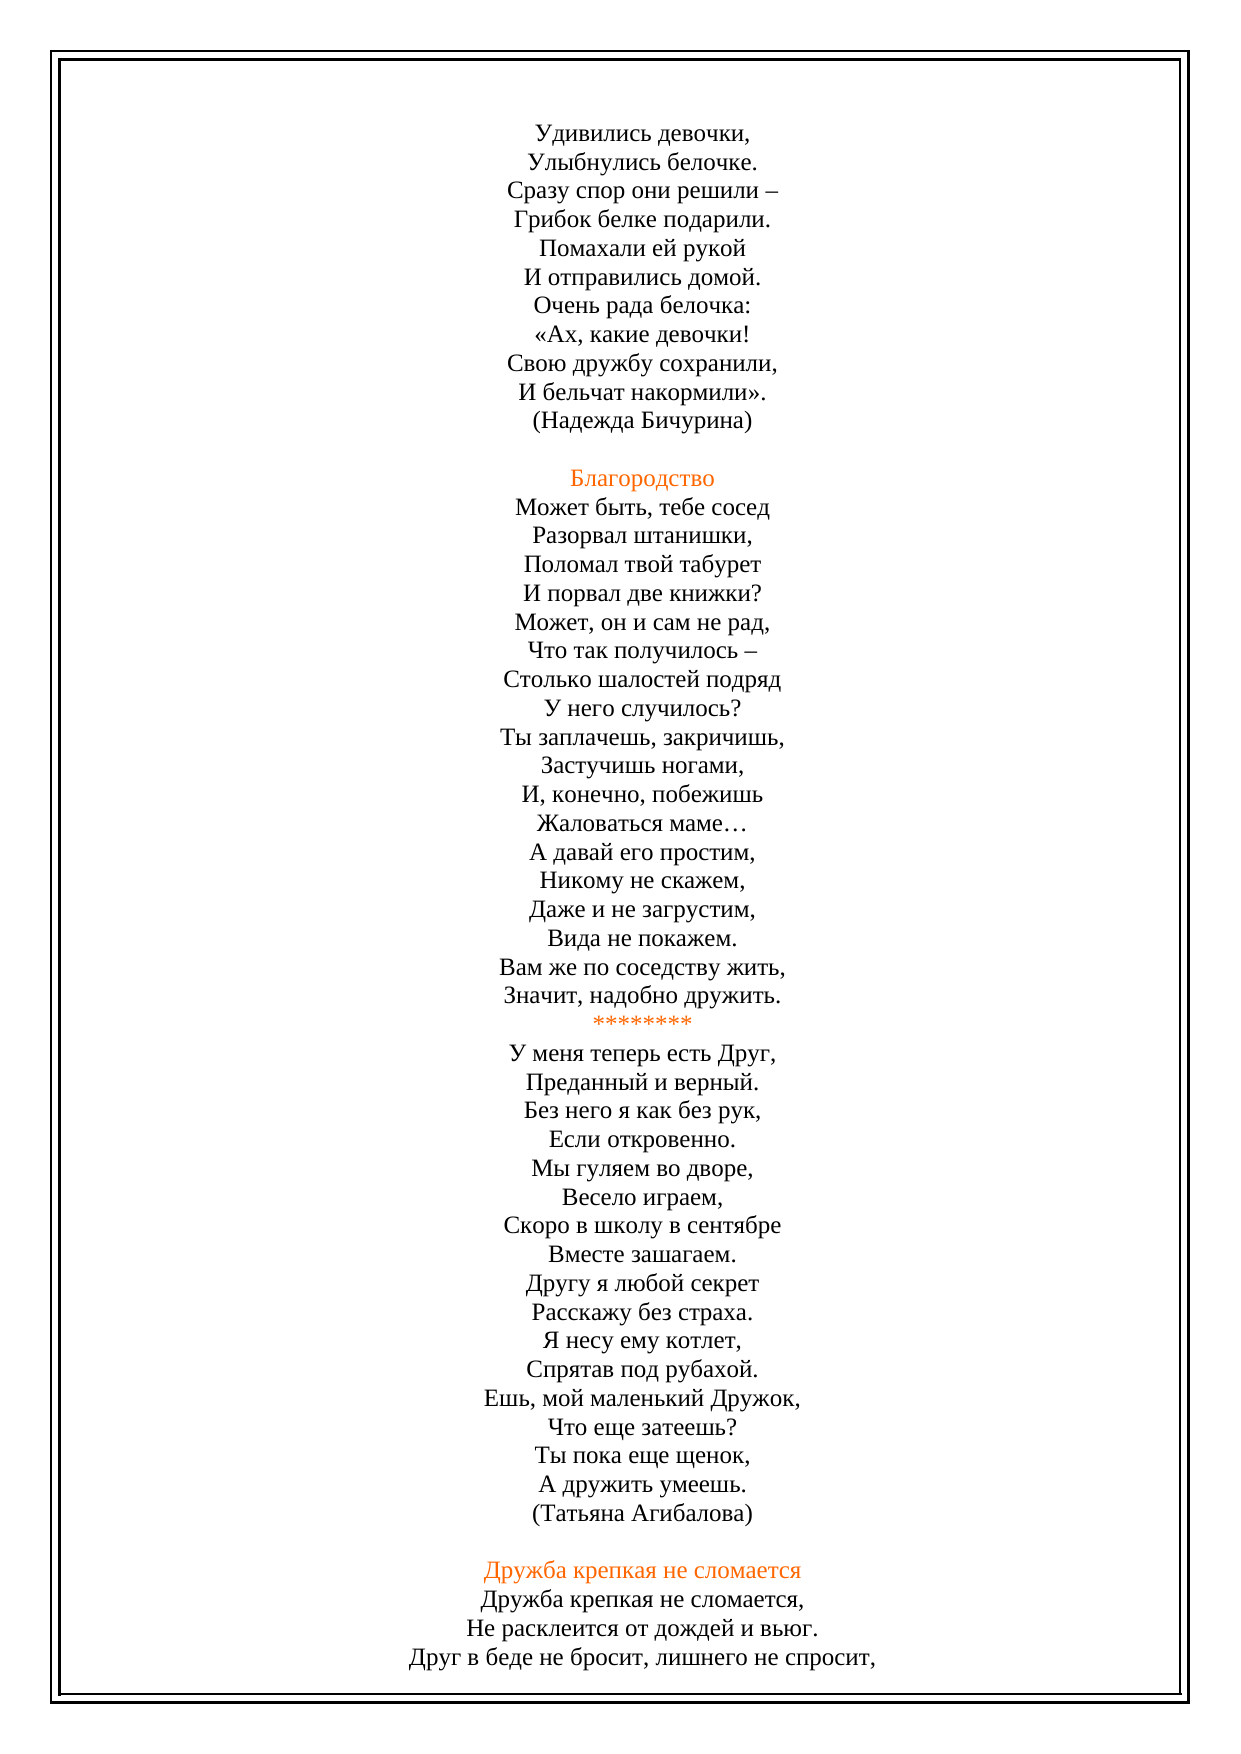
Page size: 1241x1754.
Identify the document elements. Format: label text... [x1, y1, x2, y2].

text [133, 1556, 1152, 1671]
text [133, 118, 1152, 434]
text Благородство Может быть, тебе сосед Разорвал штанишки, Поломал твой табурет И порвал две книжки? Может, он и сам не рад, Что так получилось – Столько шалостей подряд У него случилось? Ты заплачешь, закричишь, Застучишь ногами, И, конечно, побежишь Жаловаться маме… А давай его простим, Никому не скажем, Даже и не загрустим, Вида не покажем. Вам же по соседству жить, Значит, надобно дружить. [133, 463, 1152, 1009]
text ******** У меня теперь есть Друг, Преданный и верный. Без него я как без рук, Если откровенно. Мы гуляем во дворе, Весело играем, Скоро в школу в сентябре Вместе зашагаем. Другу я любой секрет Расскажу без страха. Я несу ему котлет, Спрятав под рубахой. Ешь, мой маленький Дружок, Что еще затеешь? Ты пока еще щенок, А дружить умеешь. (Татьяна Агибалова) [133, 1009, 1152, 1527]
